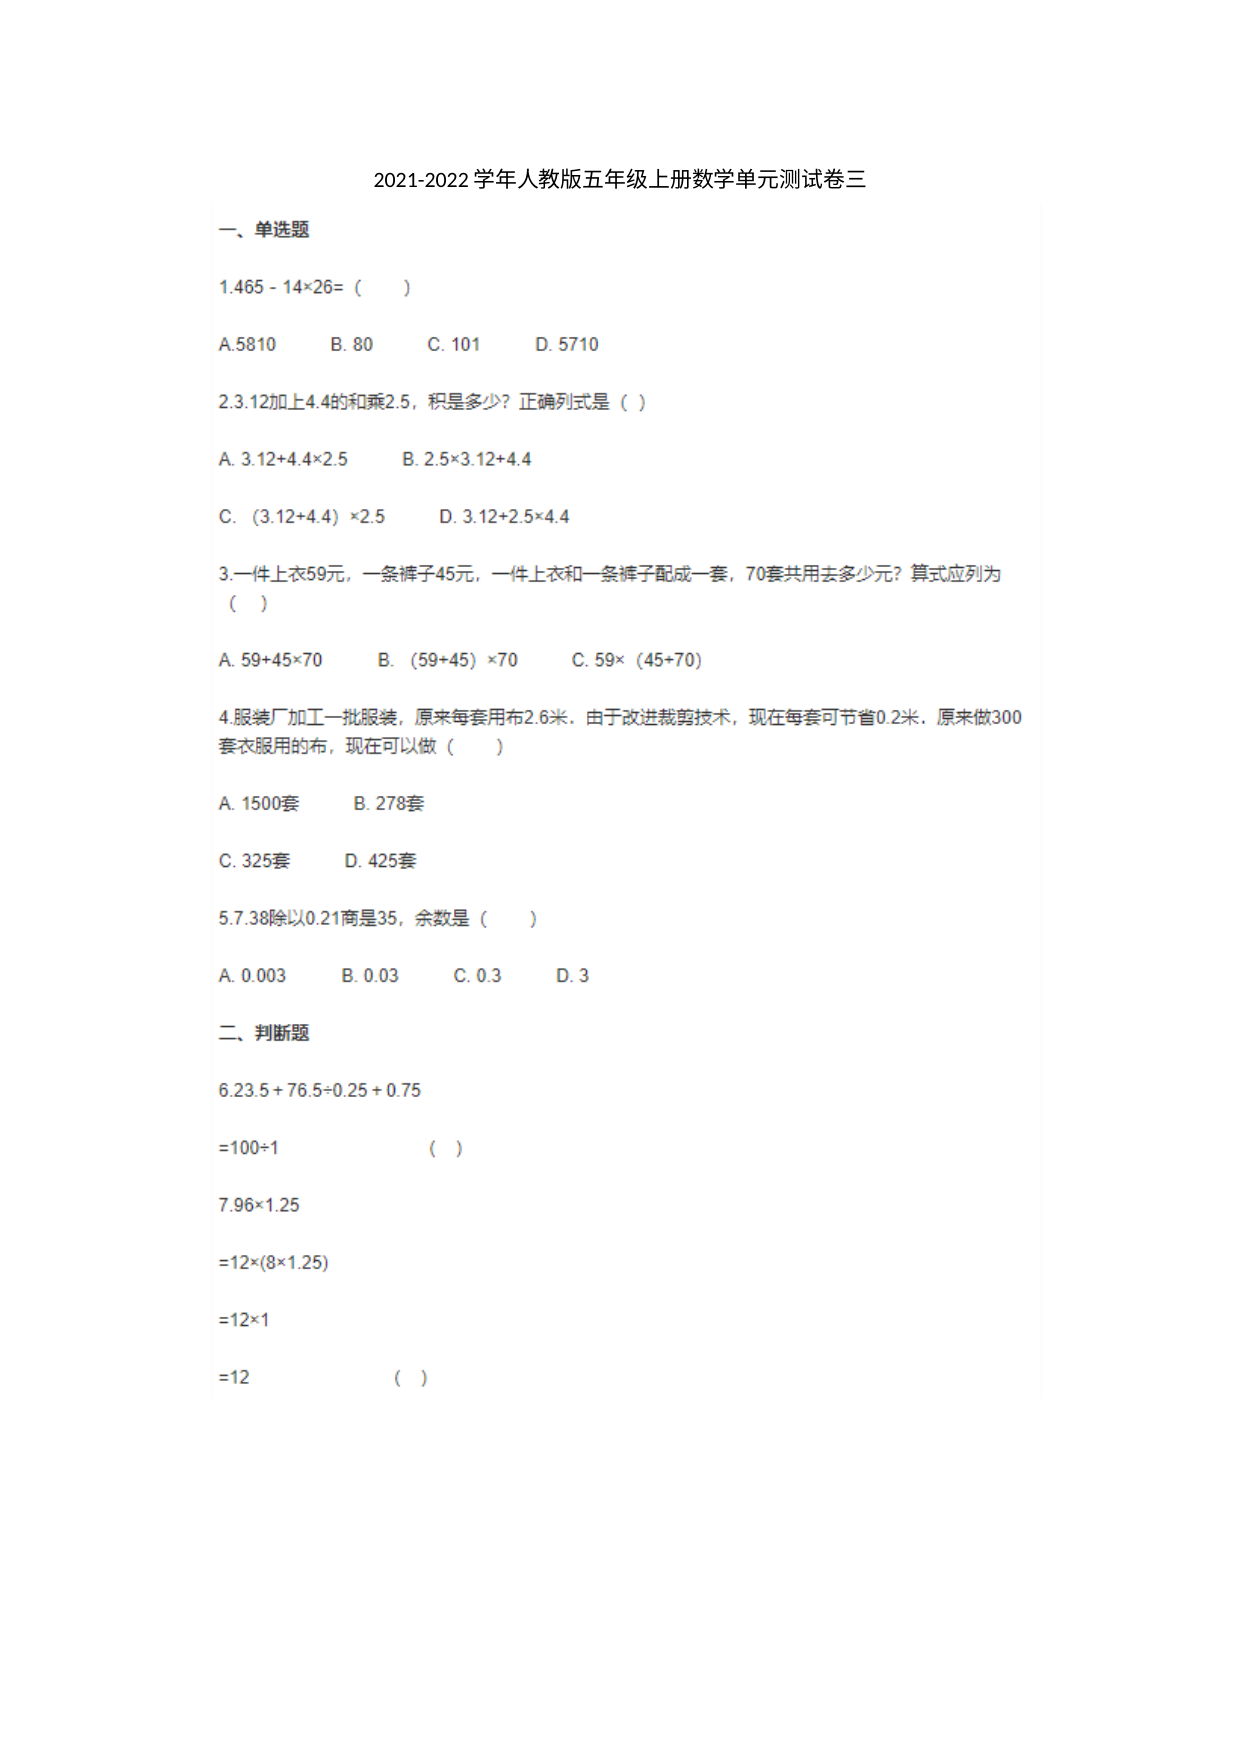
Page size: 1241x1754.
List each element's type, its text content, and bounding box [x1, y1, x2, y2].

picture [187, 194, 1053, 1399]
text 2021-2022学年人教版五年级上册数学单元测试卷三 [187, 162, 1053, 194]
